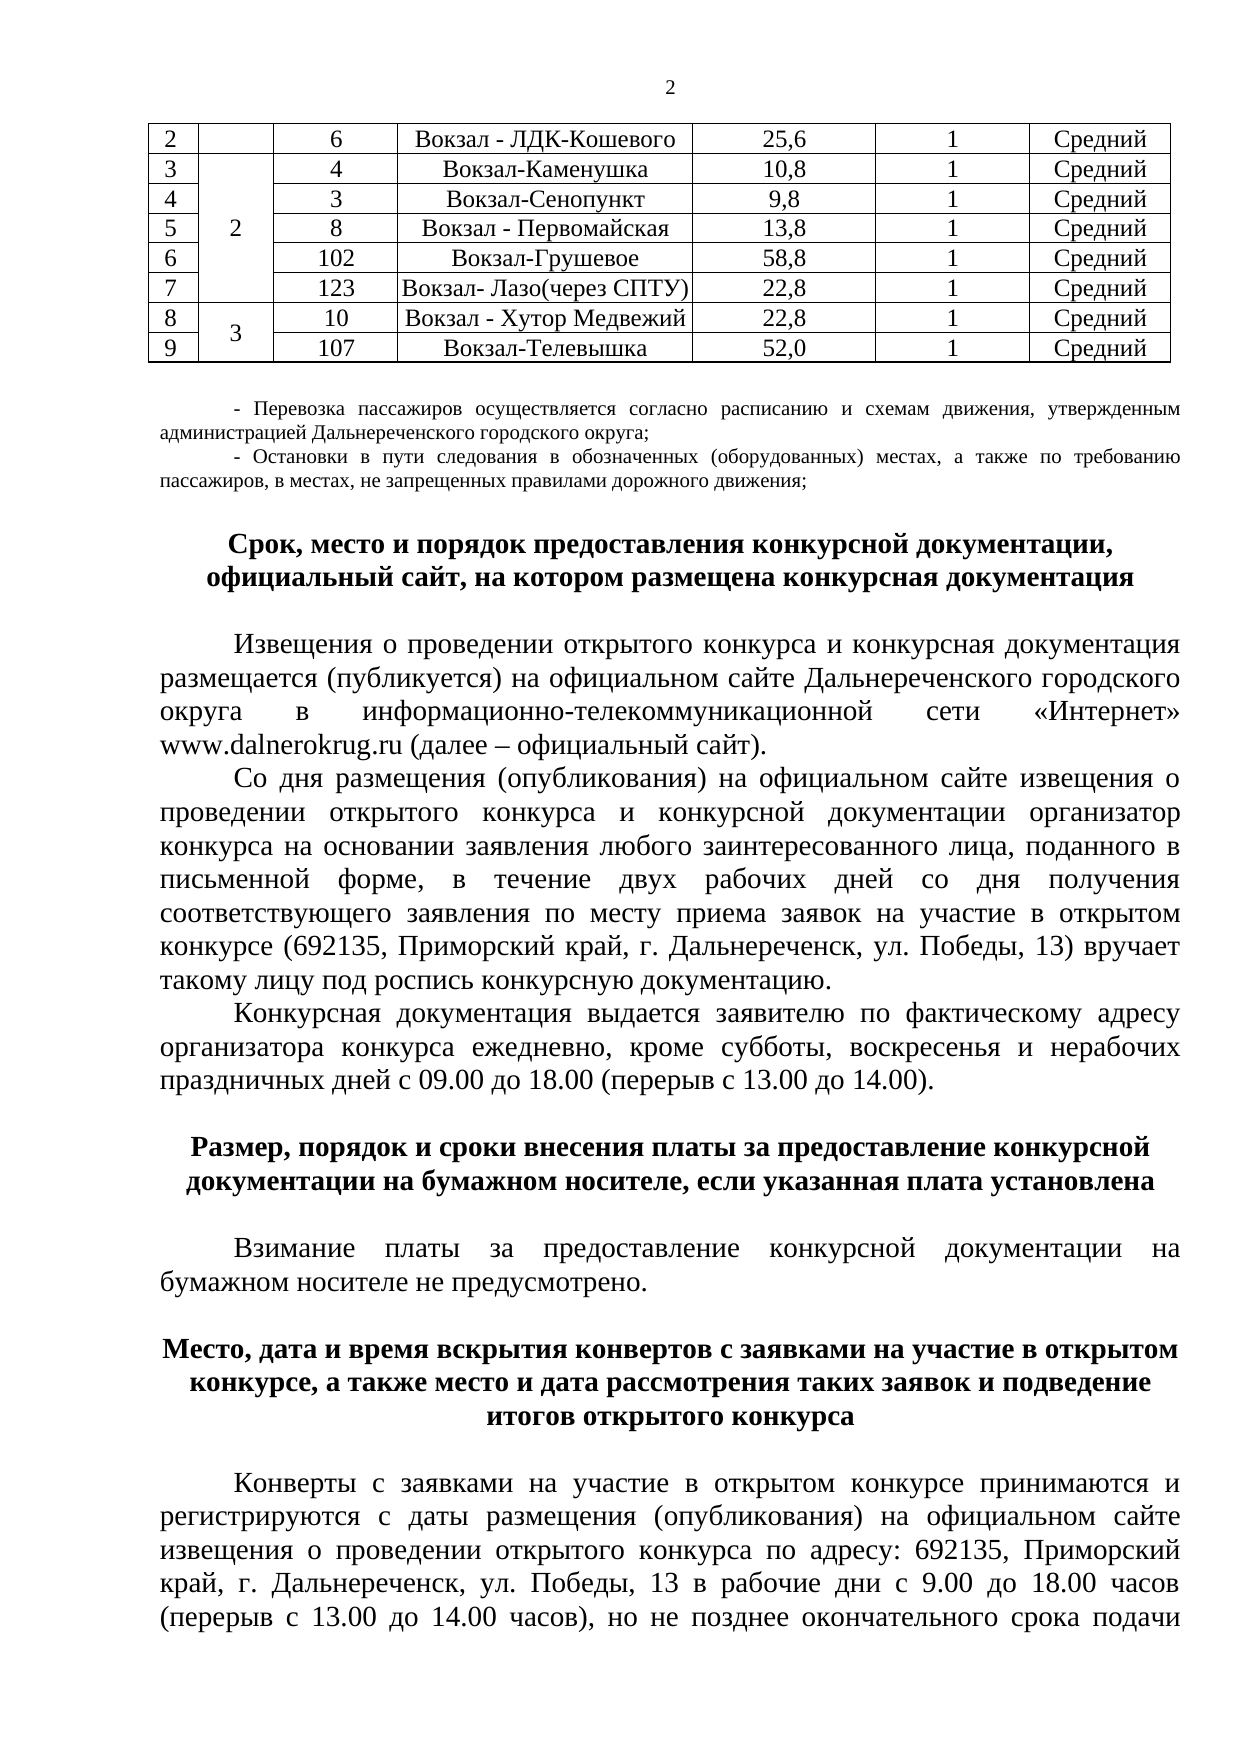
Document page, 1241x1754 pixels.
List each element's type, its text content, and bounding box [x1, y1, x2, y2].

table_cell 1 [876, 243, 1029, 272]
table_cell 22,8 [693, 303, 875, 332]
table_cell Вокзал - Хутор Медвежий [398, 303, 692, 332]
table_cell Средний [1030, 154, 1170, 183]
table_cell Средний [1030, 124, 1170, 153]
table_cell 107 [274, 333, 397, 361]
table_cell 1 [876, 154, 1029, 183]
table_cell 2 [199, 154, 273, 302]
text Размер, порядок и сроки внесения платы за предоставление конкурсной документации на бумажном носителе, если указанная плата установлена [159, 1129, 1181, 1197]
table_cell 10,8 [693, 154, 875, 183]
table_cell Средний [1030, 214, 1170, 242]
table_cell 1 [876, 303, 1029, 332]
table_cell 1 [199, 124, 273, 153]
table_cell Вокзал-Сенопункт [398, 184, 692, 212]
table_cell 1 [876, 184, 1029, 212]
table_cell 5 [149, 214, 198, 242]
text Извещения о проведении открытого конкурса и конкурсная документация размещается (публикуется) на официальном сайте Дальнереченского городского округа в информационно-телекоммуникационной сети «Интернет» www.dalnerokrug.ru (далее – официальный сайт). [159, 626, 1181, 761]
table_cell 13,8 [693, 214, 875, 242]
text Место, дата и время вскрытия конвертов с заявками на участие в открытом конкурсе, а также место и дата рассмотрения таких заявок и подведение итогов открытого конкурса [159, 1331, 1181, 1431]
table_cell 1 [876, 273, 1029, 302]
table_cell 4 [274, 154, 397, 183]
table_cell Средний [1030, 273, 1170, 302]
table_cell Средний [1030, 333, 1170, 361]
text Конкурсная документация выдается заявителю по фактическому адресу организатора конкурса ежедневно, кроме субботы, воскресенья и нерабочих праздничных дней с 09.00 до 18.00 (перерыв с 13.00 до 14.00). [159, 995, 1181, 1096]
table_cell Вокзал - ЛДК-Кошевого [398, 124, 692, 153]
table_cell 6 [149, 243, 198, 272]
table_cell 7 [149, 273, 198, 302]
table_cell Вокзал-Каменушка [398, 154, 692, 183]
table_cell 10 [274, 303, 397, 332]
table_cell 25,6 [693, 124, 875, 153]
table_cell Вокзал- Лазо(через СПТУ) [398, 273, 692, 302]
table_cell 3 [274, 184, 397, 212]
table_cell 123 [274, 273, 397, 302]
table_cell 6 [274, 124, 397, 153]
table_cell Средний [1030, 184, 1170, 212]
table_cell 22,8 [693, 273, 875, 302]
table_cell Вокзал-Грушевое [398, 243, 692, 272]
table_cell 8 [149, 303, 198, 332]
text Со дня размещения (опубликования) на официальном сайте извещения о проведении открытого конкурса и конкурсной документации организатор конкурса на основании заявления любого заинтересованного лица, поданного в письменной форме, в течение двух рабочих дней со дня получения соответствующего заявления по месту приема заявок на участие в открытом конкурсе (692135, Приморский край, г. Дальнереченск, ул. Победы, 13) вручает такому лицу под роспись конкурсную документацию. [159, 761, 1181, 995]
table_cell 8 [274, 214, 397, 242]
table_cell Средний [1030, 303, 1170, 332]
table_cell 1 [876, 333, 1029, 361]
table_cell 9 [149, 333, 198, 361]
table_cell 102 [274, 243, 397, 272]
table_cell 58,8 [693, 243, 875, 272]
table_cell Вокзал - Первомайская [398, 214, 692, 242]
text - Перевозка пассажиров осуществляется согласно расписанию и схемам движения, утвержденным администрацией Дальнереченского городского округа; [159, 396, 1181, 444]
table_cell 52,0 [693, 333, 875, 361]
table_cell 4 [149, 184, 198, 212]
table_cell 9,8 [693, 184, 875, 212]
table_cell 3 [149, 154, 198, 183]
text Взимание платы за предоставление конкурсной документации на бумажном носителе не предусмотрено. [159, 1230, 1181, 1297]
table_cell 1 [876, 124, 1029, 153]
table_cell Средний [1030, 243, 1170, 272]
table_cell 2 [149, 124, 198, 153]
table_cell Вокзал-Телевышка [398, 333, 692, 361]
table_cell 3 [199, 303, 273, 361]
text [159, 1465, 1181, 1633]
text - Остановки в пути следования в обозначенных (оборудованных) местах, а также по требованию пассажиров, в местах, не запрещенных правилами дорожного движения; [159, 444, 1181, 492]
text Срок, место и порядок предоставления конкурсной документации, официальный сайт, на котором размещена конкурсная документация [159, 526, 1181, 593]
table_cell 1 [876, 214, 1029, 242]
